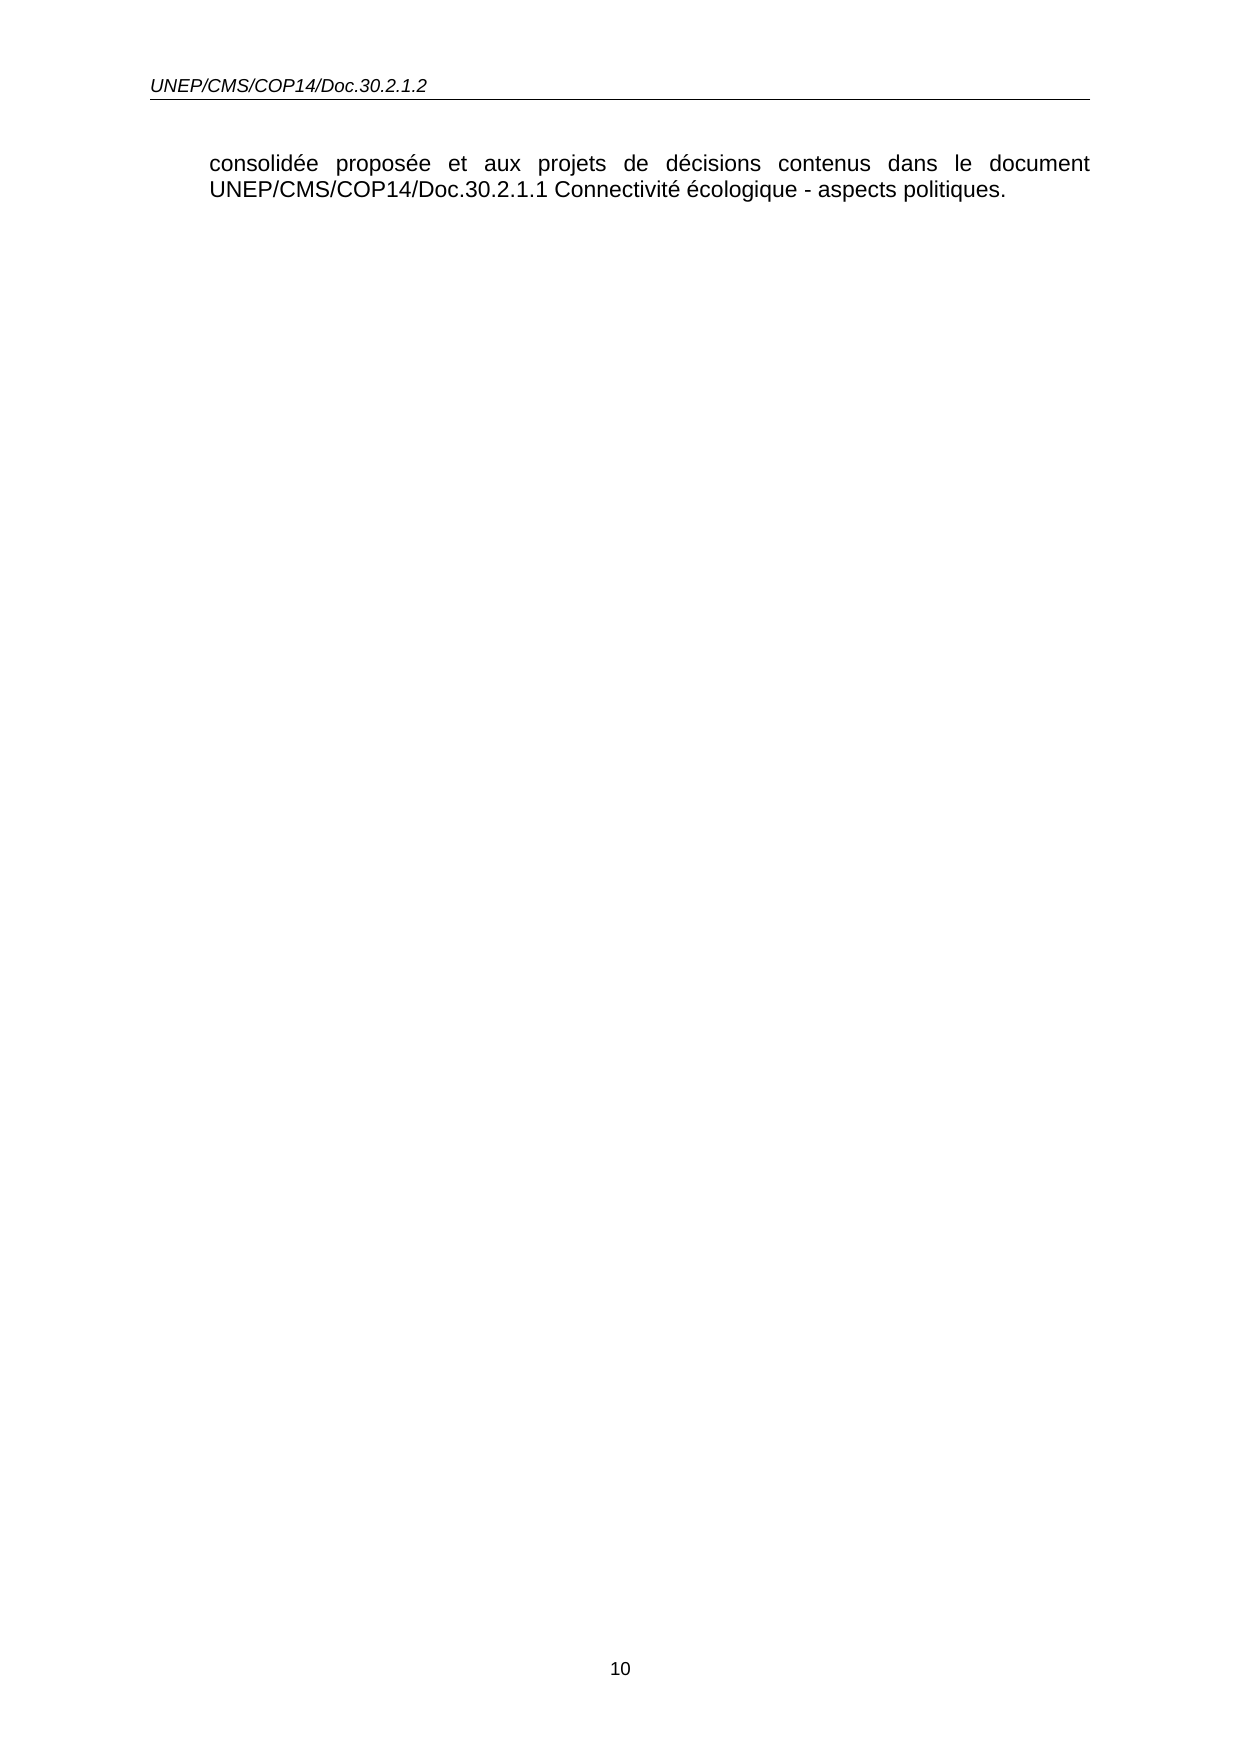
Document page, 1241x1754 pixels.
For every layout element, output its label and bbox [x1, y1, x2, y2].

text [150, 150, 1090, 203]
